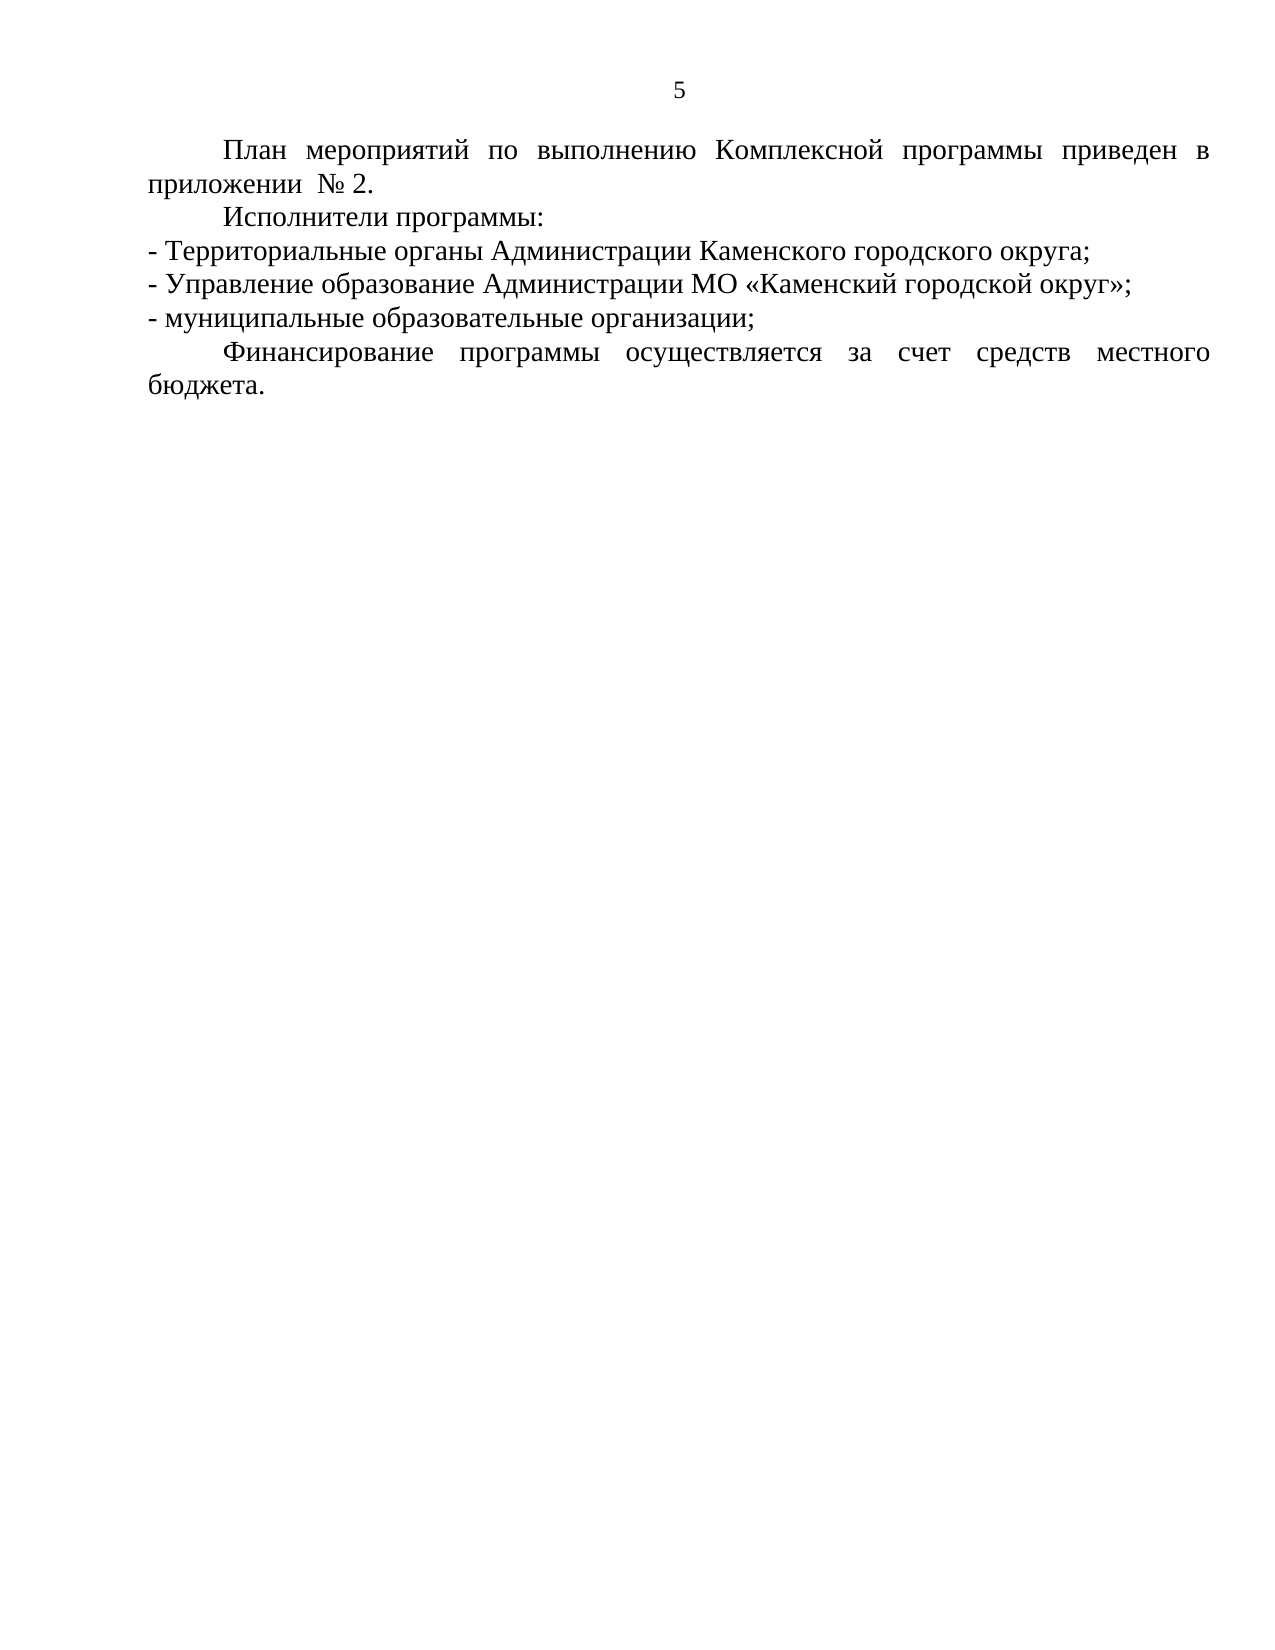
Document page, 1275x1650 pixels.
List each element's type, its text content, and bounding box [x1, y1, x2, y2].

text План мероприятий по выполнению Комплексной программы приведен в приложении № 2. [148, 132, 1211, 199]
text Финансирование программы осуществляется за счет средств местного бюджета. [148, 334, 1211, 401]
text - Управление образование Администрации МО «Каменский городской округ»; [148, 267, 1211, 300]
text - муниципальные образовательные организации; [148, 300, 1211, 334]
text Исполнители программы: [148, 199, 1211, 233]
text - Территориальные органы Администрации Каменского городского округа; [148, 233, 1211, 267]
